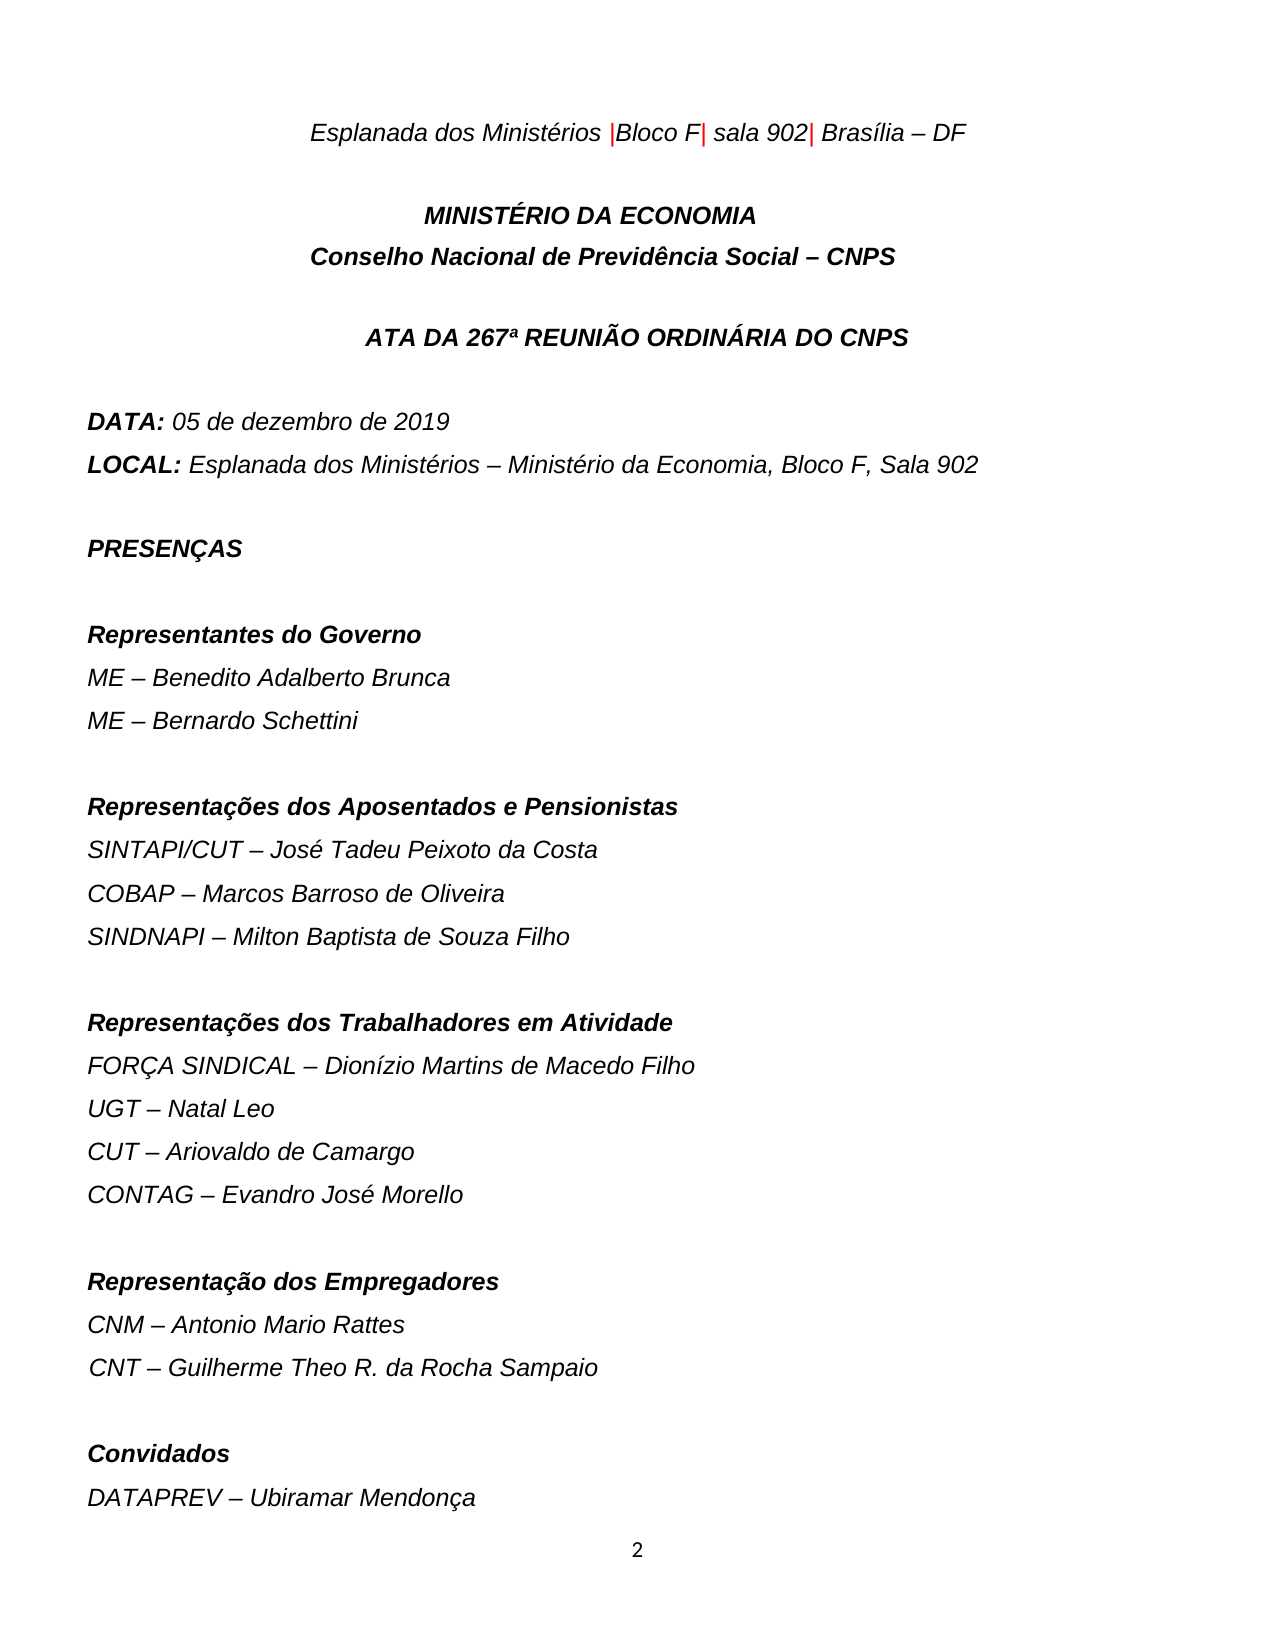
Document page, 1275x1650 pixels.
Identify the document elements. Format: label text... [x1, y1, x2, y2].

text LOCAL: Esplanada dos Ministérios – Ministério da Economia, Bloco F, Sala 902 [87, 450, 1186, 479]
text SINTAPI/CUT – José Tadeu Peixoto da Costa [87, 835, 1186, 864]
text Representações dos Aposentados e Pensionistas [87, 792, 1186, 821]
text DATAPREV – Ubiramar Mendonça [87, 1483, 1186, 1511]
text UGT – Natal Leo [87, 1094, 1186, 1123]
text MINISTÉRIO DA ECONOMIA [424, 201, 1186, 229]
text FORÇA SINDICAL – Dionízio Martins de Macedo Filho [87, 1051, 1186, 1080]
text CUT – Ariovaldo de Camargo [87, 1137, 1186, 1166]
text Representantes do Governo [87, 620, 1186, 648]
text Conselho Nacional de Previdência Social – CNPS [89, 242, 1186, 271]
text PRESENÇAS [87, 533, 1186, 562]
text COBAP – Marcos Barroso de Oliveira [87, 878, 1186, 907]
text Esplanada dos Ministérios |Bloco F| sala 902| Brasília – DF [89, 118, 1186, 147]
subtitle ATA DA 267ª REUNIÃO ORDINÁRIA DO CNPS [89, 323, 1186, 352]
text ME – Benedito Adalberto Brunca [87, 663, 1186, 692]
text DATA: 05 de dezembro de 2019 [87, 407, 1186, 436]
text ME – Bernardo Schettini [87, 706, 1186, 735]
subtitle Convidados [87, 1439, 1186, 1468]
text CNM – Antonio Mario Rattes [87, 1310, 1186, 1338]
text Representações dos Trabalhadores em Atividade [87, 1008, 1186, 1037]
text CNT – Guilherme Theo R. da Rocha Sampaio [89, 1353, 1186, 1382]
text CONTAG – Evandro José Morello [87, 1180, 1186, 1209]
text SINDNAPI – Milton Baptista de Souza Filho [87, 922, 1186, 950]
text Representação dos Empregadores [87, 1267, 1186, 1295]
